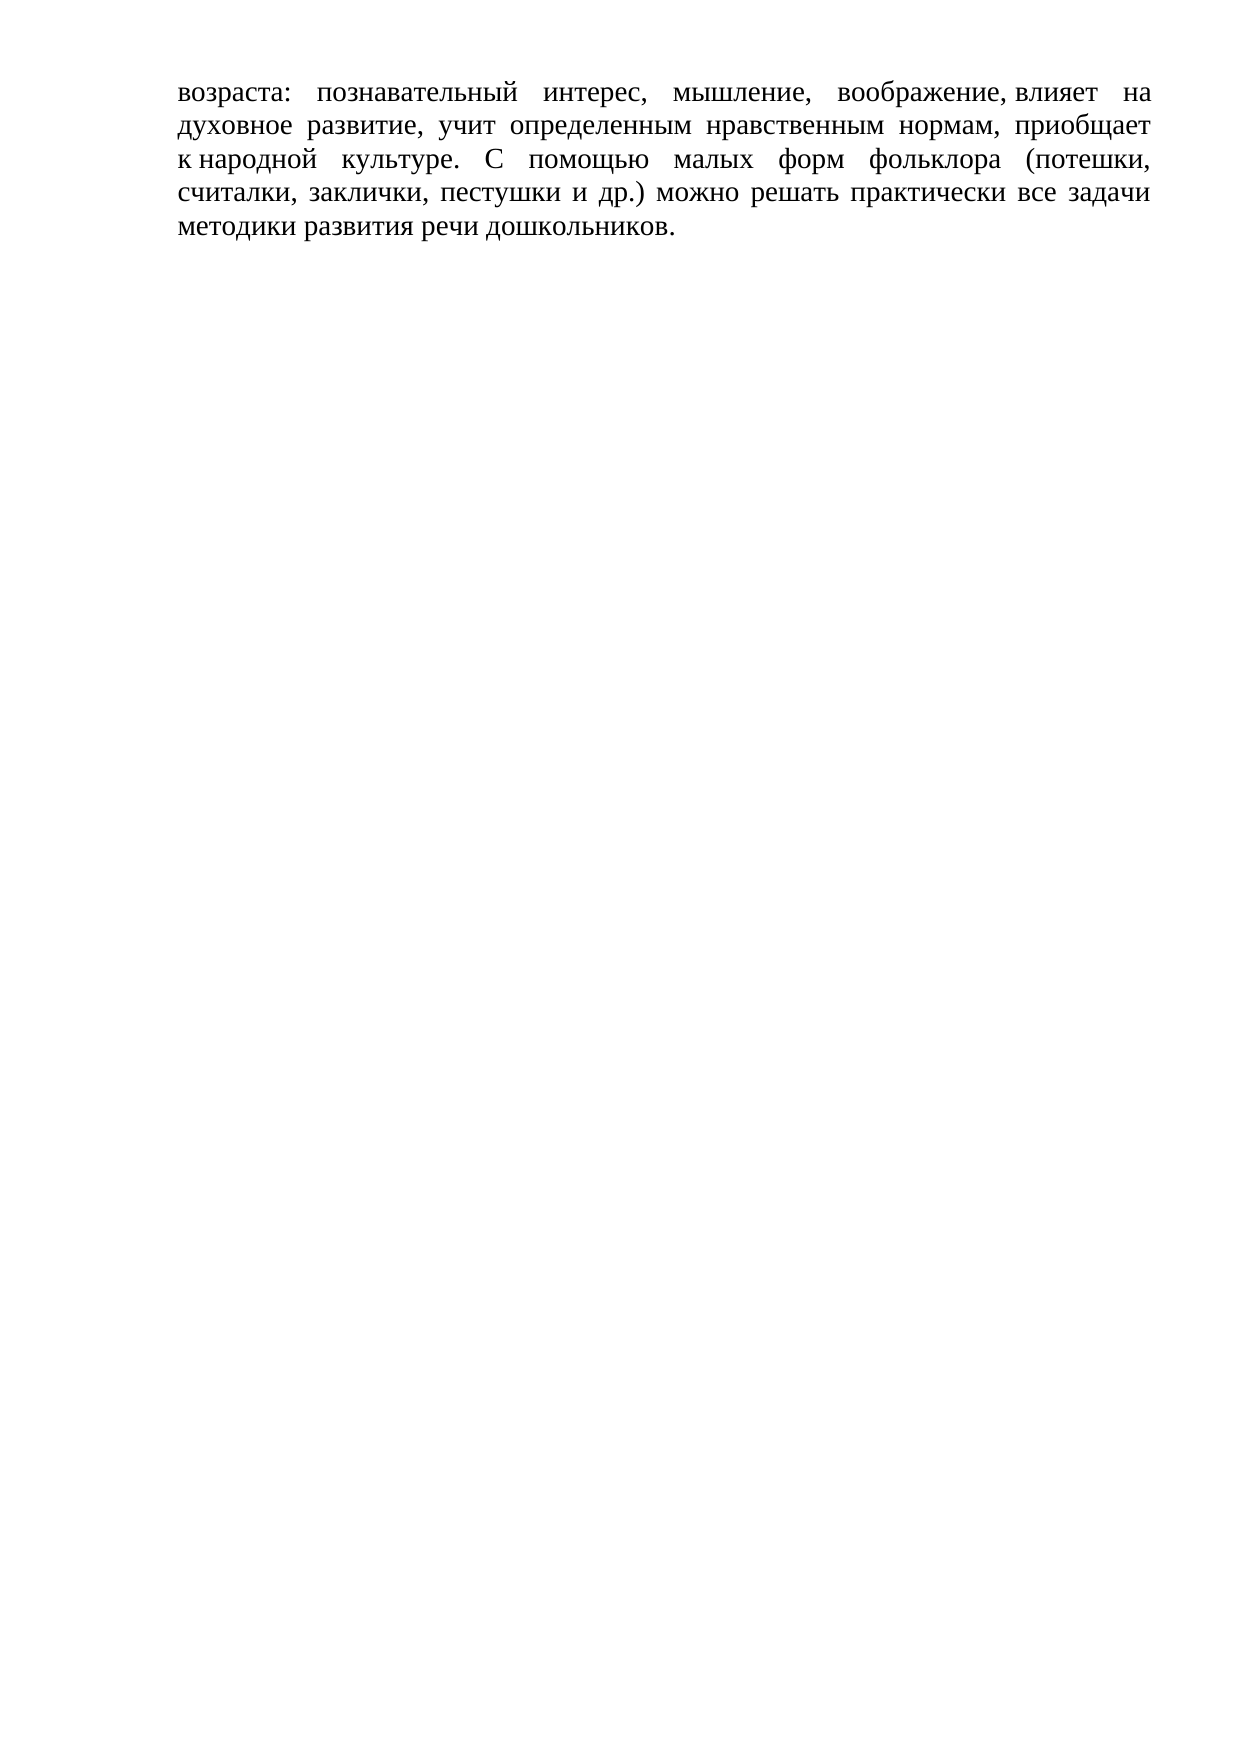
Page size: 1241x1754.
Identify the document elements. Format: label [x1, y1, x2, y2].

text [177, 74, 1152, 242]
